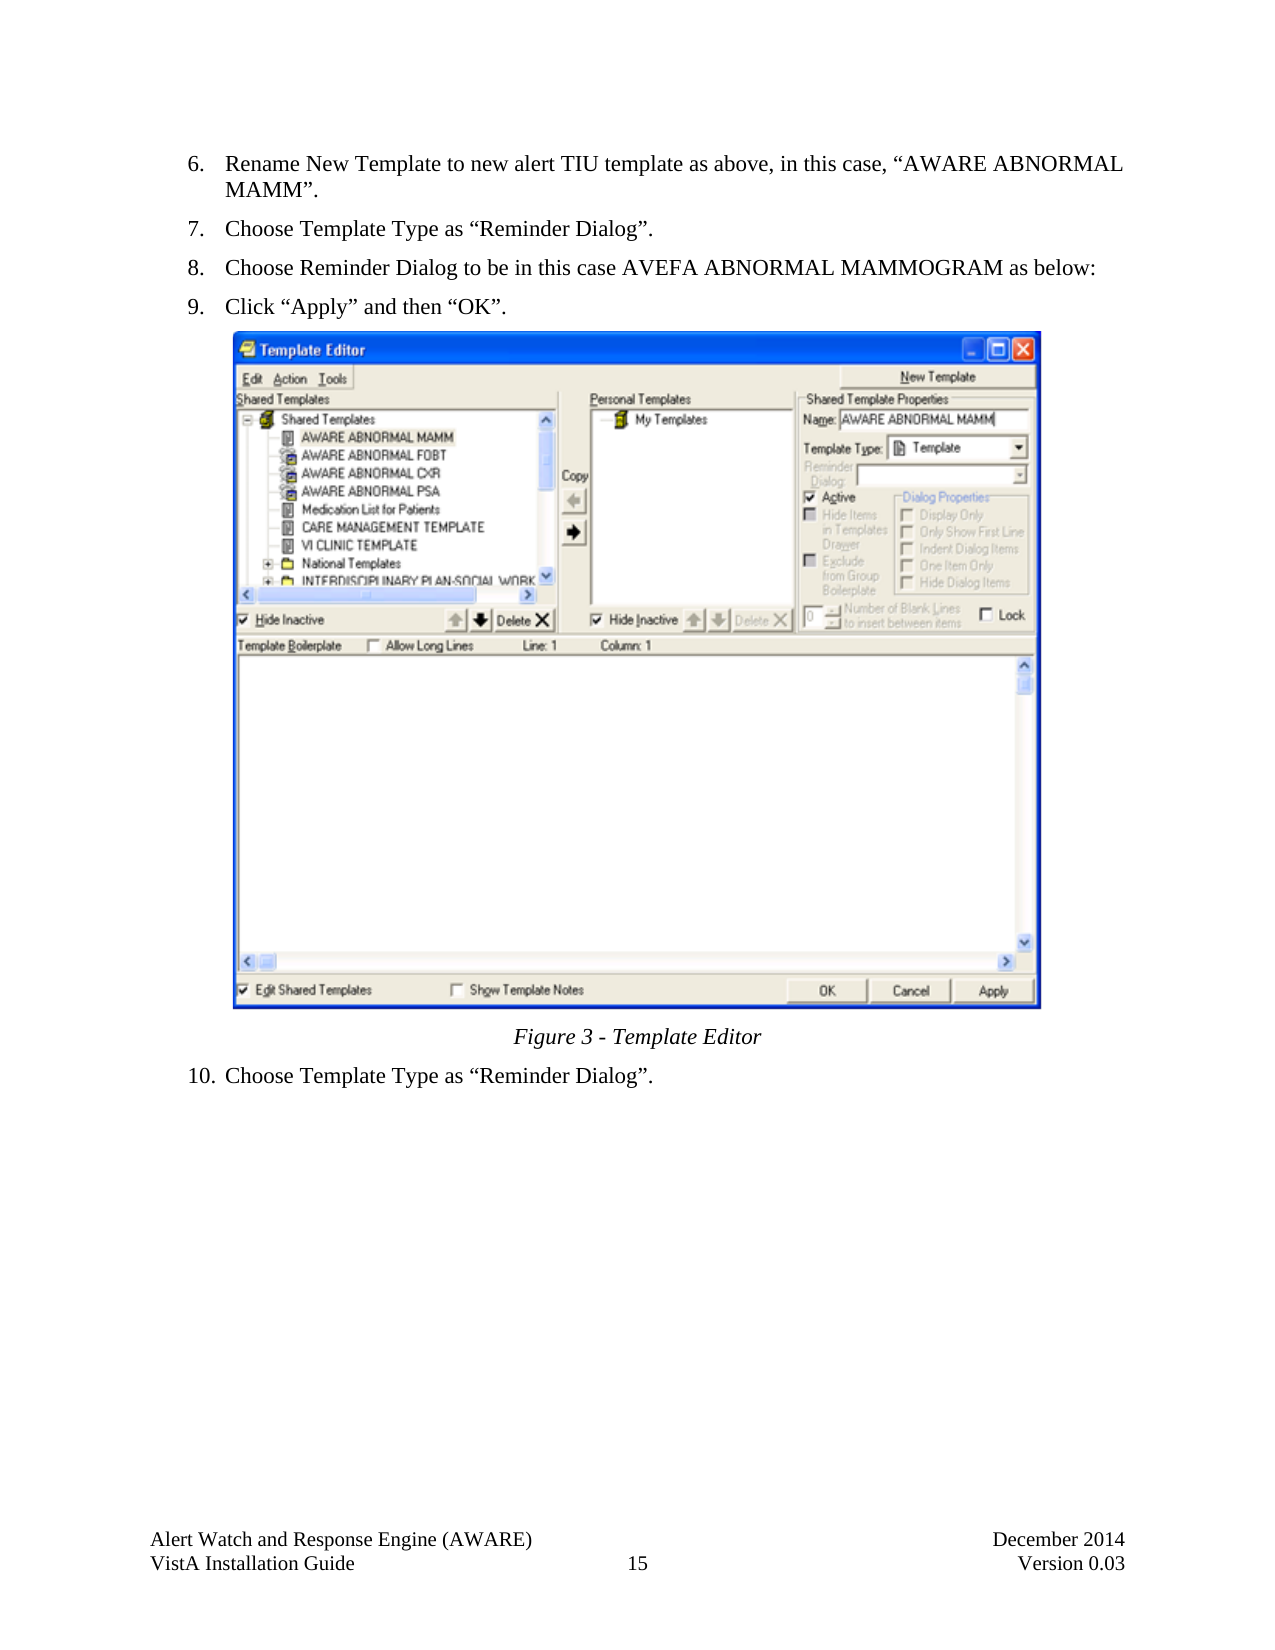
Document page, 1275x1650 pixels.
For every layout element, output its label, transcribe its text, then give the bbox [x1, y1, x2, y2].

list Choose Template Type as “Reminder Dialog”. [187, 215, 1125, 242]
list Choose Template Type as “Reminder Dialog”. [187, 1062, 1125, 1089]
list Rename New Template to new alert TIU template as above, in this case, “AWARE ABNORMAL MAMM”. [187, 150, 1125, 203]
picture [232, 331, 1043, 1011]
list Choose Reminder Dialog to be in this case AVEFA ABNORMAL MAMMOGRAM as below: [187, 254, 1125, 280]
list Click “Apply” and then “OK”. [187, 293, 1125, 319]
